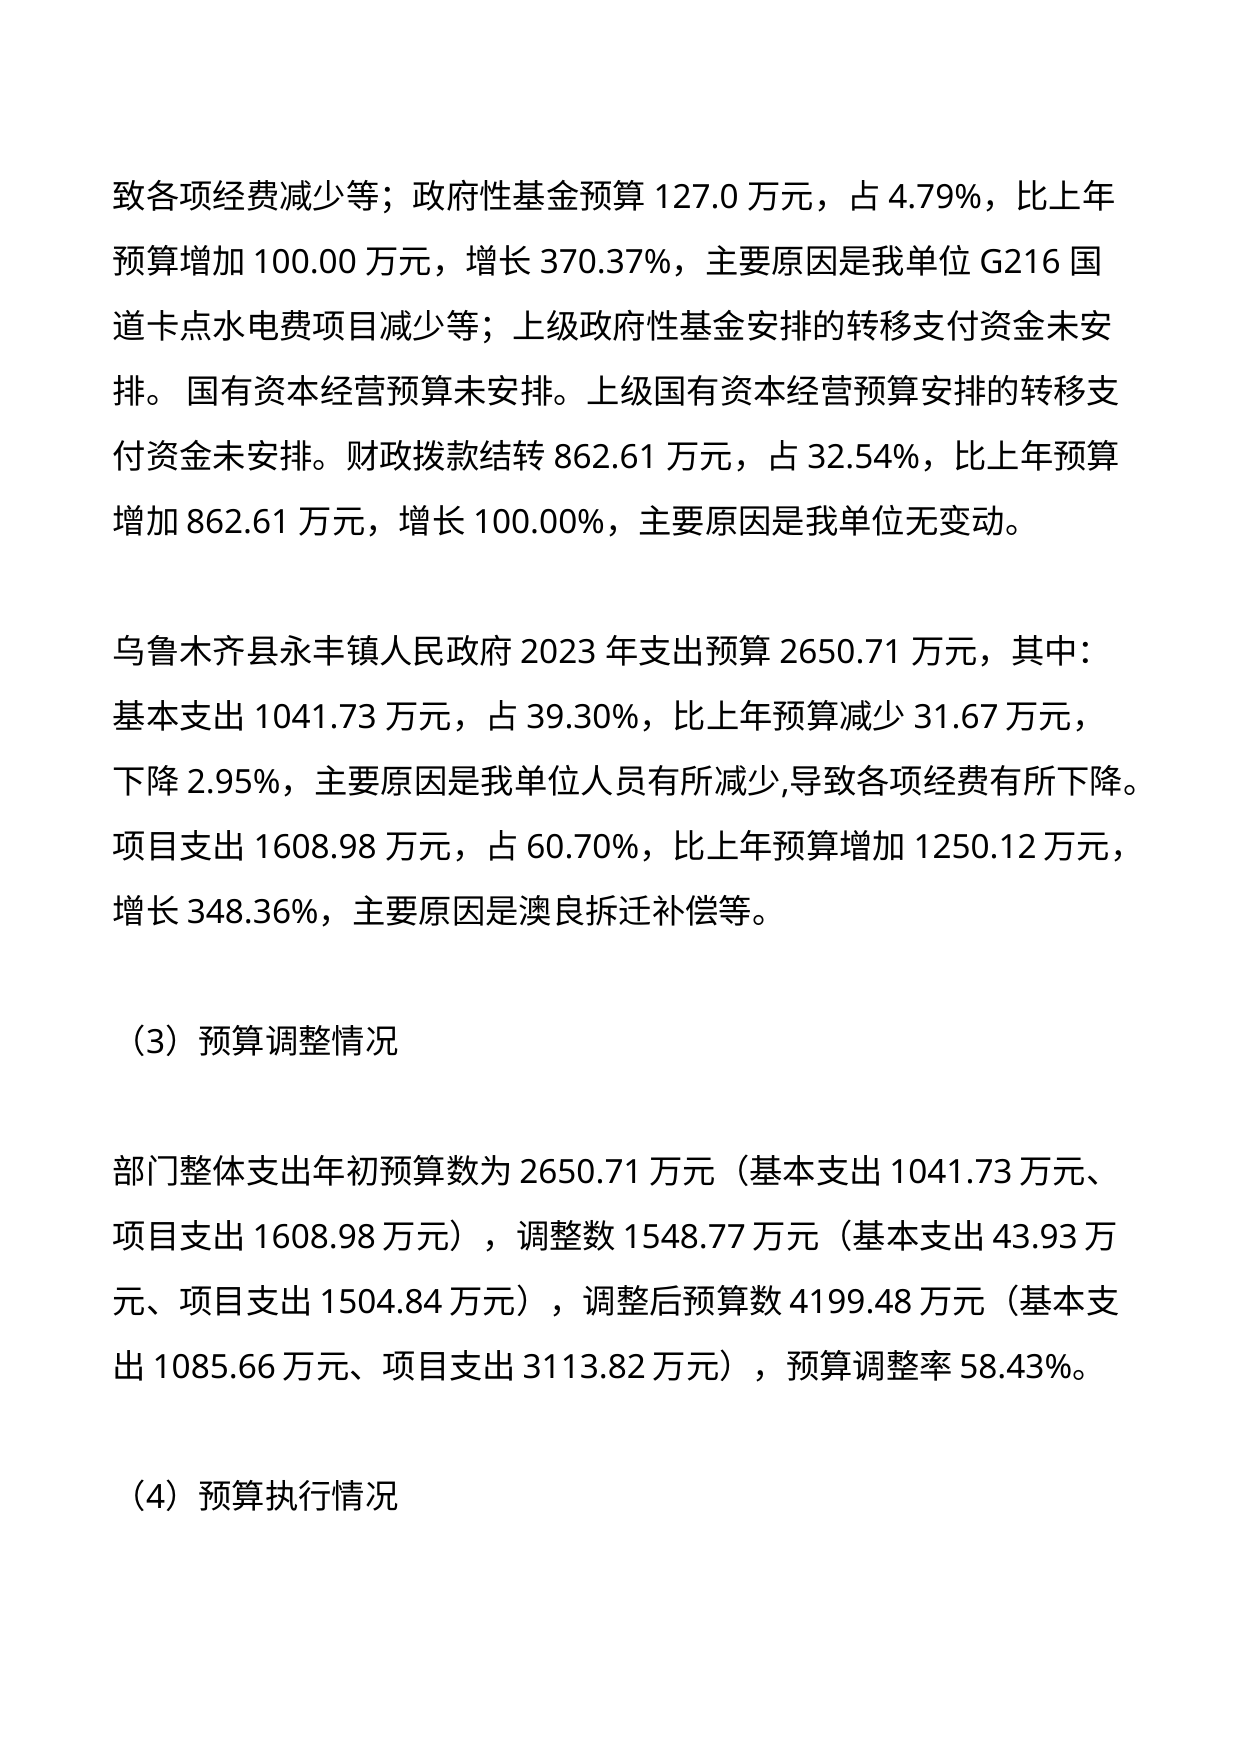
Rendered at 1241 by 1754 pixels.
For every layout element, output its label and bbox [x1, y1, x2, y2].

text [112, 162, 1128, 1527]
